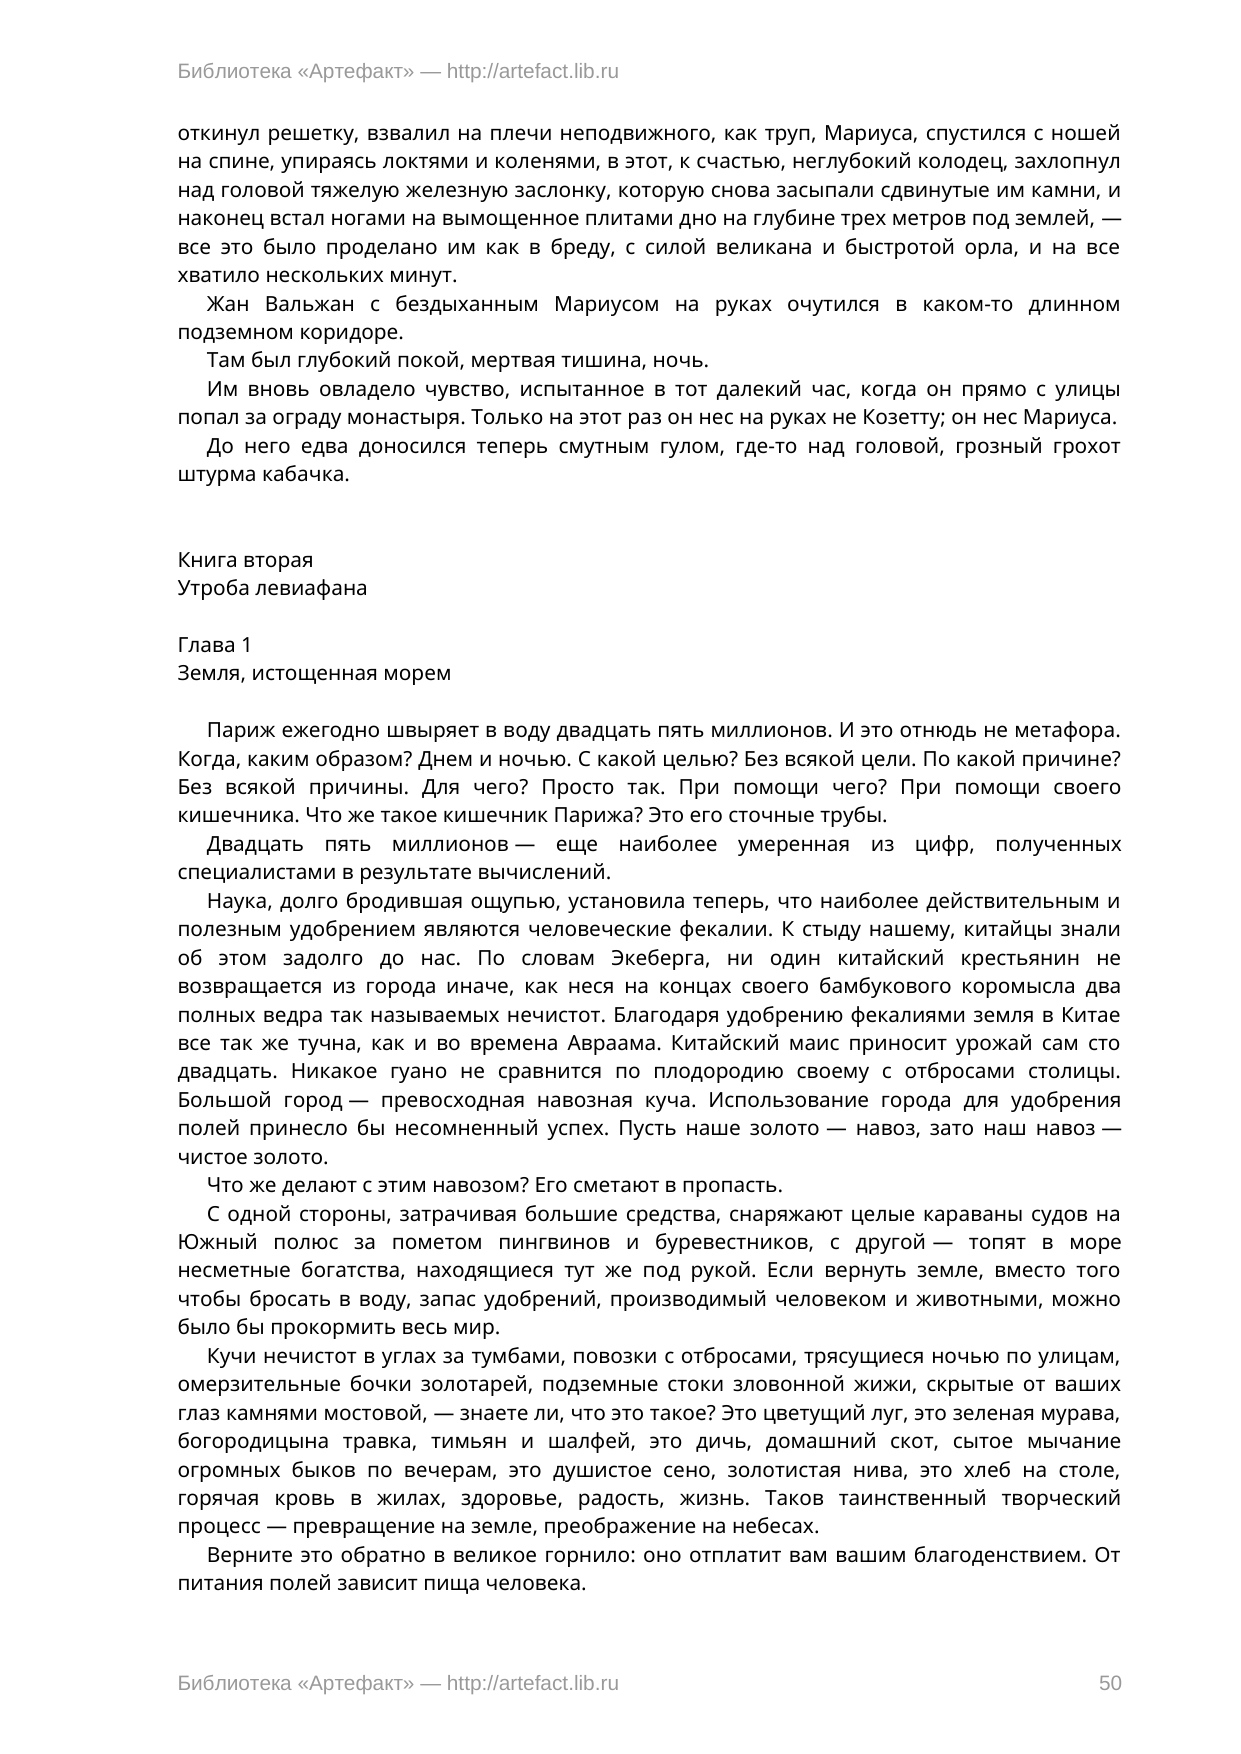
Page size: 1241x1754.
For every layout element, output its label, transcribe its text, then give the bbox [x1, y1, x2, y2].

text Наука, долго бродившая ощупью, установила теперь, что наиболее действительным и полезным удобрением являются человеческие фекалии. К стыду нашему, китайцы знали об этом задолго до нас. По словам Экеберга, ни один китайский крестьянин не возвращается из города иначе, как неся на концах своего бамбукового коромысла два полных ведра так называемых нечистот. Благодаря удобрению фекалиями земля в Китае все так же тучна, как и во времена Авраама. Китайский маис приносит урожай сам сто двадцать. Никакое гуано не сравнится по плодородию своему с отбросами столицы. Большой город — превосходная навозная куча. Использование города для удобрения полей принесло бы несомненный успех. Пусть наше золото — навоз, зато наш навоз — чистое золото. [177, 886, 1122, 1170]
text Двадцать пять миллионов — еще наиболее умеренная из цифр, полученных специалистами в результате вычислений. [177, 829, 1122, 886]
subtitle Глава 1 [177, 630, 1122, 658]
text Там был глубокий покой, мертвая тишина, ночь. [177, 346, 1122, 374]
text Кучи нечистот в углах за тумбами, повозки с отбросами, трясущиеся ночью по улицам, омерзительные бочки золотарей, подземные стоки зловонной жижи, скрытые от ваших глаз камнями мостовой, — знаете ли, что это такое? Это цветущий луг, это зеленая мурава, богородицына травка, тимьян и шалфей, это дичь, домашний скот, сытое мычание огромных быков по вечерам, это душистое сено, золотистая нива, это хлеб на столе, горячая кровь в жилах, здоровье, радость, жизнь. Таков таинственный творческий процесс — превращение на земле, преображение на небесах. [177, 1341, 1122, 1540]
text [177, 118, 1122, 289]
text Париж ежегодно швыряет в воду двадцать пять миллионов. И это отнюдь не метафора. Когда, каким образом? Днем и ночью. С какой целью? Без всякой цели. По какой причине? Без всякой причины. Для чего? Просто так. При помощи чего? При помощи своего кишечника. Что же такое кишечник Парижа? Это его сточные трубы. [177, 715, 1122, 829]
text Верните это обратно в великое горнило: оно отплатит вам вашим благоденствием. От питания полей зависит пища человека. [177, 1540, 1122, 1597]
subtitle Утроба левиафана [177, 573, 1122, 602]
subtitle Книга вторая [177, 545, 1122, 573]
text Что же делают с этим навозом? Его сметают в пропасть. [177, 1170, 1122, 1199]
text До него едва доносился теперь смутным гулом, где-то над головой, грозный грохот штурма кабачка. [177, 431, 1122, 488]
text Им вновь овладело чувство, испытанное в тот далекий час, когда он прямо с улицы попал за ограду монастыря. Только на этот раз он нес на руках не Козетту; он нес Мариуса. [177, 374, 1122, 431]
text С одной стороны, затрачивая большие средства, снаряжают целые караваны судов на Южный полюс за пометом пингвинов и буревестников, с другой — топят в море несметные богатства, находящиеся тут же под рукой. Если вернуть земле, вместо того чтобы бросать в воду, запас удобрений, производимый человеком и животными, можно было бы прокормить весь мир. [177, 1199, 1122, 1341]
text Жан Вальжан с бездыханным Мариусом на руках очутился в каком-то длинном подземном коридоре. [177, 289, 1122, 346]
subtitle Земля, истощенная морем [177, 658, 1122, 687]
